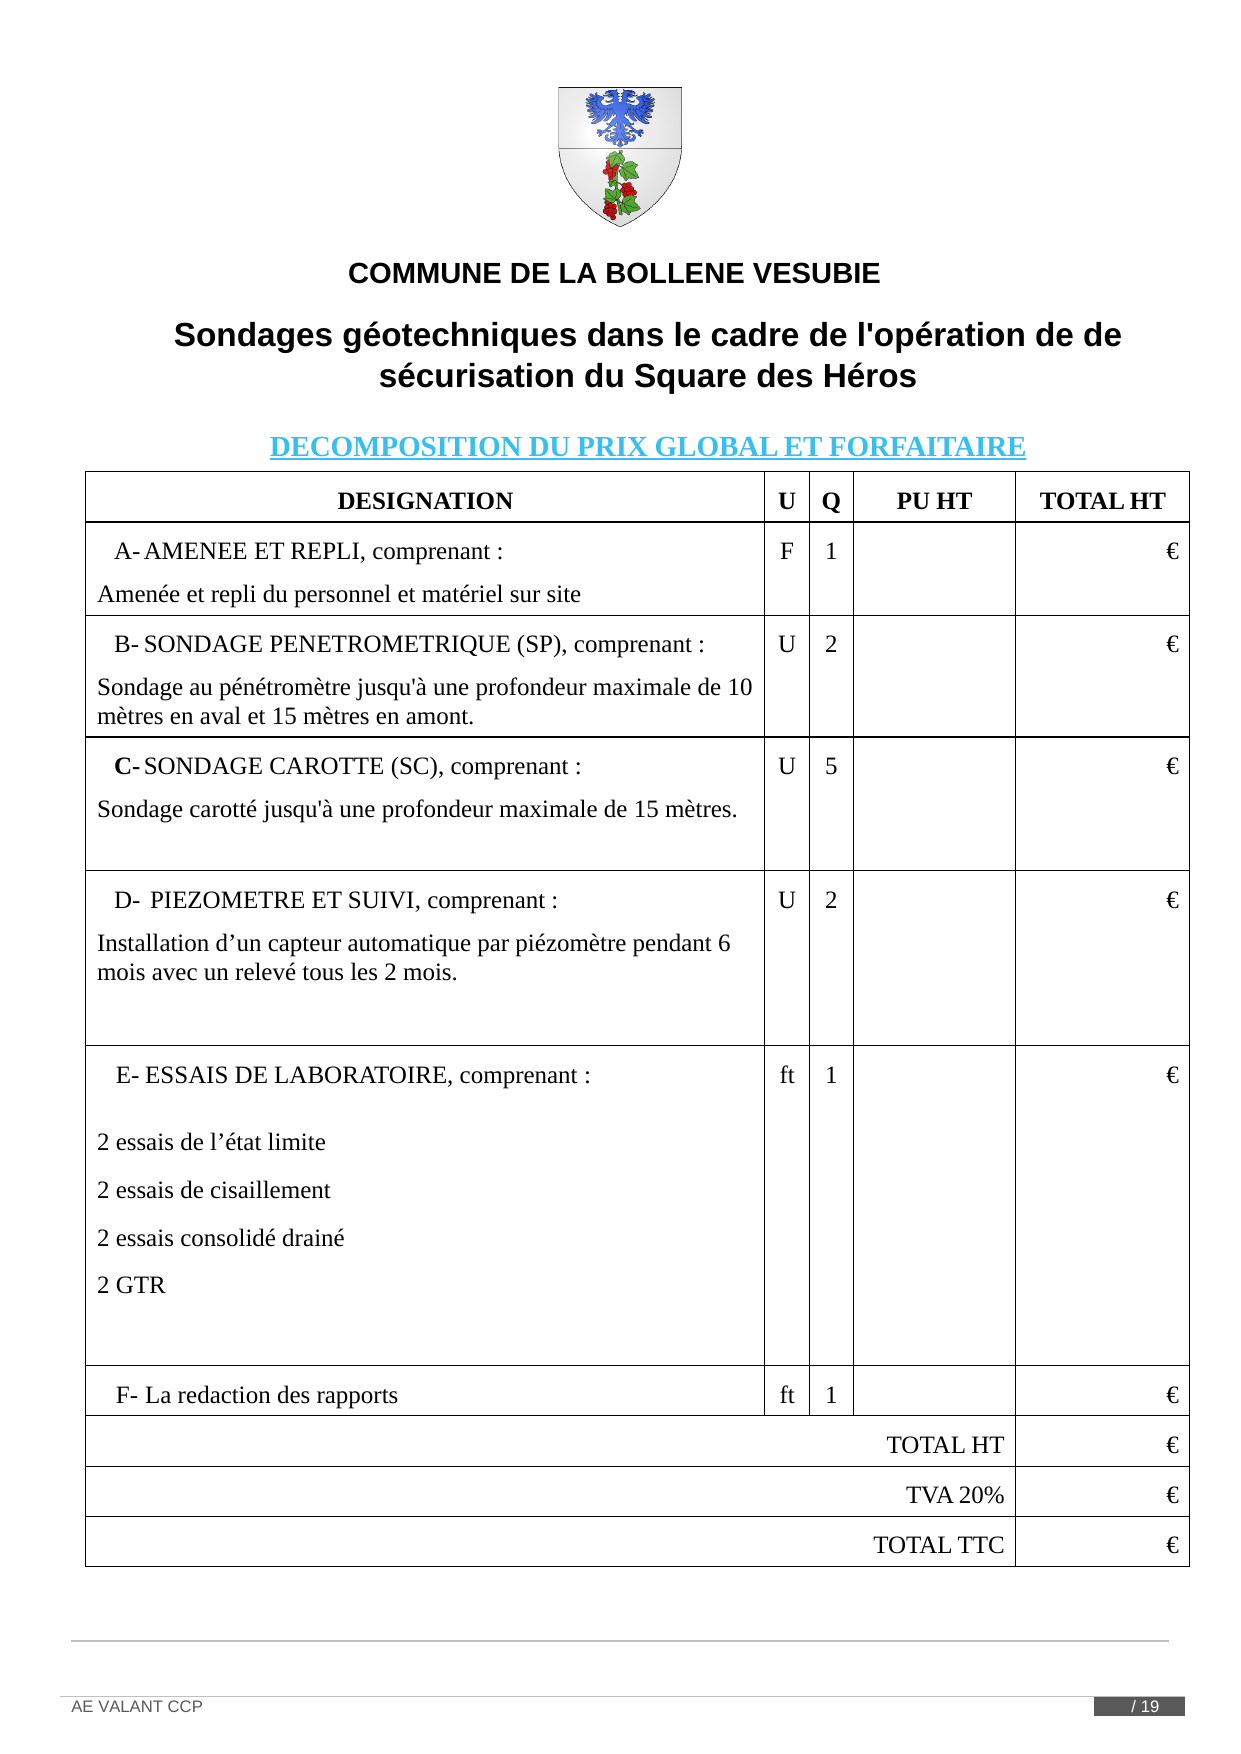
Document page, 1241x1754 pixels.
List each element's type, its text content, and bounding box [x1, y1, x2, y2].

picture [558, 87, 682, 227]
table_cell PIEZOMETRE ET SUIVI, comprenant : Installation d’un capteur automatique par piézomètre pendant 6 mois avec un relevé tous les 2 mois. [86, 871, 764, 1045]
table_header TOTAL HT [1016, 472, 1189, 521]
table_cell F [765, 523, 809, 614]
table_cell La redaction des rapports [86, 1366, 764, 1415]
table_cell TVA 20% [86, 1467, 1015, 1516]
table_cell 1 [810, 1046, 853, 1365]
table_cell U [765, 871, 809, 1045]
table_cell [854, 1046, 1015, 1365]
table_cell € [1016, 1366, 1189, 1415]
table_cell TOTAL HT [86, 1416, 1015, 1466]
table_header PU HT [854, 472, 1015, 521]
table_cell 2 [810, 616, 853, 736]
table_cell ft [765, 1046, 809, 1365]
text COMMUNE DE LA BOLLENE VESUBIE [59, 256, 1169, 290]
table_cell € [1016, 738, 1189, 870]
table_cell € [1016, 1416, 1189, 1466]
table_header U [765, 472, 809, 521]
table_cell SONDAGE PENETROMETRIQUE (SP), comprenant : Sondage au pénétromètre jusqu'à une profondeur maximale de 10 mètres en aval et 15 mètres en amont. [86, 616, 764, 736]
table_cell TOTAL TTC [86, 1517, 1015, 1566]
table_cell ESSAIS DE LABORATOIRE, comprenant : 2 essais de l’état limite 2 essais de cisaillement 2 essais consolidé drainé 2 GTR [86, 1046, 764, 1365]
table_cell [854, 738, 1015, 870]
table_cell 5 [810, 738, 853, 870]
table_header Q [810, 472, 853, 521]
table_cell 2 [810, 871, 853, 1045]
table_cell AMENEE ET REPLI, comprenant : Amenée et repli du personnel et matériel sur site [86, 523, 764, 614]
table_cell U [765, 738, 809, 870]
table_cell U [765, 616, 809, 736]
table_cell € [1016, 1517, 1189, 1566]
table_cell [854, 616, 1015, 736]
table_cell [854, 1366, 1015, 1415]
table_cell SONDAGE CAROTTE (SC), comprenant : Sondage carotté jusqu'à une profondeur maximale de 15 mètres. [86, 738, 764, 870]
subtitle DECOMPOSITION DU PRIX GLOBAL ET FORFAITAIRE [115, 429, 1181, 462]
table_cell € [1016, 871, 1189, 1045]
table_cell € [1016, 616, 1189, 736]
table_cell € [1016, 1046, 1189, 1365]
table_cell 1 [810, 523, 853, 614]
table_cell € [1016, 1467, 1189, 1516]
table_cell [854, 871, 1015, 1045]
table_header DESIGNATION [86, 472, 764, 521]
table_cell [854, 523, 1015, 614]
table_cell € [1016, 523, 1189, 614]
subtitle Sondages géotechniques dans le cadre de l'opération de de sécurisation du Square des Héros [115, 315, 1181, 394]
table_cell 1 [810, 1366, 853, 1415]
table_cell ft [765, 1366, 809, 1415]
